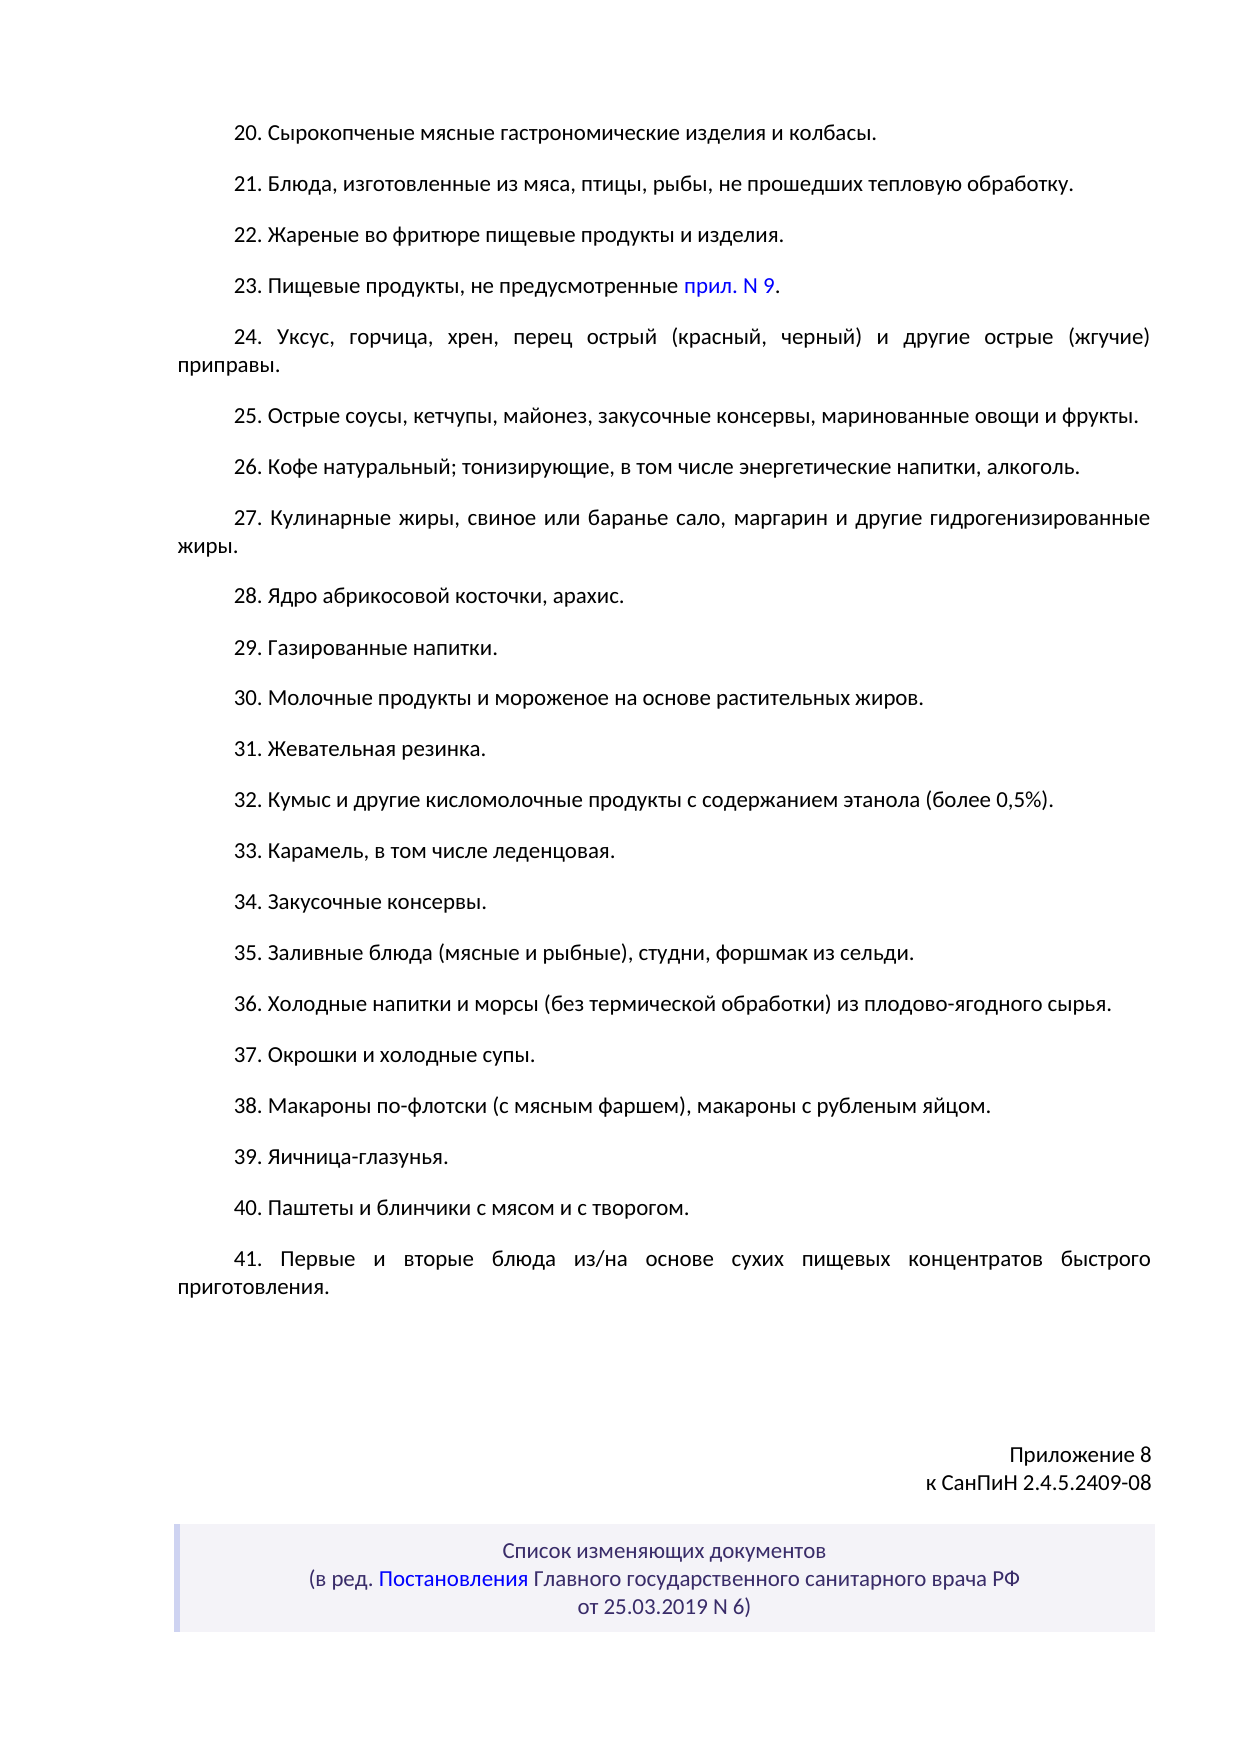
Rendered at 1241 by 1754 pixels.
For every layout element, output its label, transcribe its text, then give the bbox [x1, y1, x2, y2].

text Приложение 8 [177, 1440, 1152, 1468]
text 25. Острые соусы, кетчупы, майонез, закусочные консервы, маринованные овощи и фрукты. [177, 401, 1152, 429]
text 41. Первые и вторые блюда из/на основе сухих пищевых концентратов быстрого приготовления. [177, 1244, 1152, 1300]
text 36. Холодные напитки и морсы (без термической обработки) из плодово-ягодного сырья. [177, 989, 1152, 1017]
text к СанПиН 2.4.5.2409-08 [177, 1468, 1152, 1496]
text 27. Кулинарные жиры, свиное или баранье сало, маргарин и другие гидрогенизированные жиры. [177, 503, 1152, 559]
text 22. Жареные во фритюре пищевые продукты и изделия. [177, 220, 1152, 248]
text 24. Уксус, горчица, хрен, перец острый (красный, черный) и другие острые (жгучие) приправы. [177, 322, 1152, 378]
text 37. Окрошки и холодные супы. [177, 1040, 1152, 1068]
text 20. Сырокопченые мясные гастрономические изделия и колбасы. [177, 118, 1152, 146]
text 33. Карамель, в том числе леденцовая. [177, 836, 1152, 864]
text 34. Закусочные консервы. [177, 887, 1152, 915]
text 29. Газированные напитки. [177, 633, 1152, 661]
text 38. Макароны по-флотски (с мясным фаршем), макароны с рубленым яйцом. [177, 1091, 1152, 1119]
text 26. Кофе натуральный; тонизирующие, в том числе энергетические напитки, алкоголь. [177, 452, 1152, 480]
text 23. Пищевые продукты, не предусмотренные прил. N 9. [177, 271, 1152, 299]
text 31. Жевательная резинка. [177, 734, 1152, 762]
text 40. Паштеты и блинчики с мясом и с творогом. [177, 1193, 1152, 1221]
text 30. Молочные продукты и мороженое на основе растительных жиров. [177, 683, 1152, 712]
text 21. Блюда, изготовленные из мяса, птицы, рыбы, не прошедших тепловую обработку. [177, 169, 1152, 197]
text 35. Заливные блюда (мясные и рыбные), студни, форшмак из сельди. [177, 938, 1152, 966]
text 32. Кумыс и другие кисломолочные продукты с содержанием этанола (более 0,5%). [177, 785, 1152, 813]
text 39. Яичница-глазунья. [177, 1142, 1152, 1170]
table_header Список изменяющих документов (в ред. Постановления Главного государственного санитарного врача РФ от 25.03.2019 N 6) [180, 1524, 1149, 1632]
text 28. Ядро абрикосовой косточки, арахис. [177, 582, 1152, 610]
